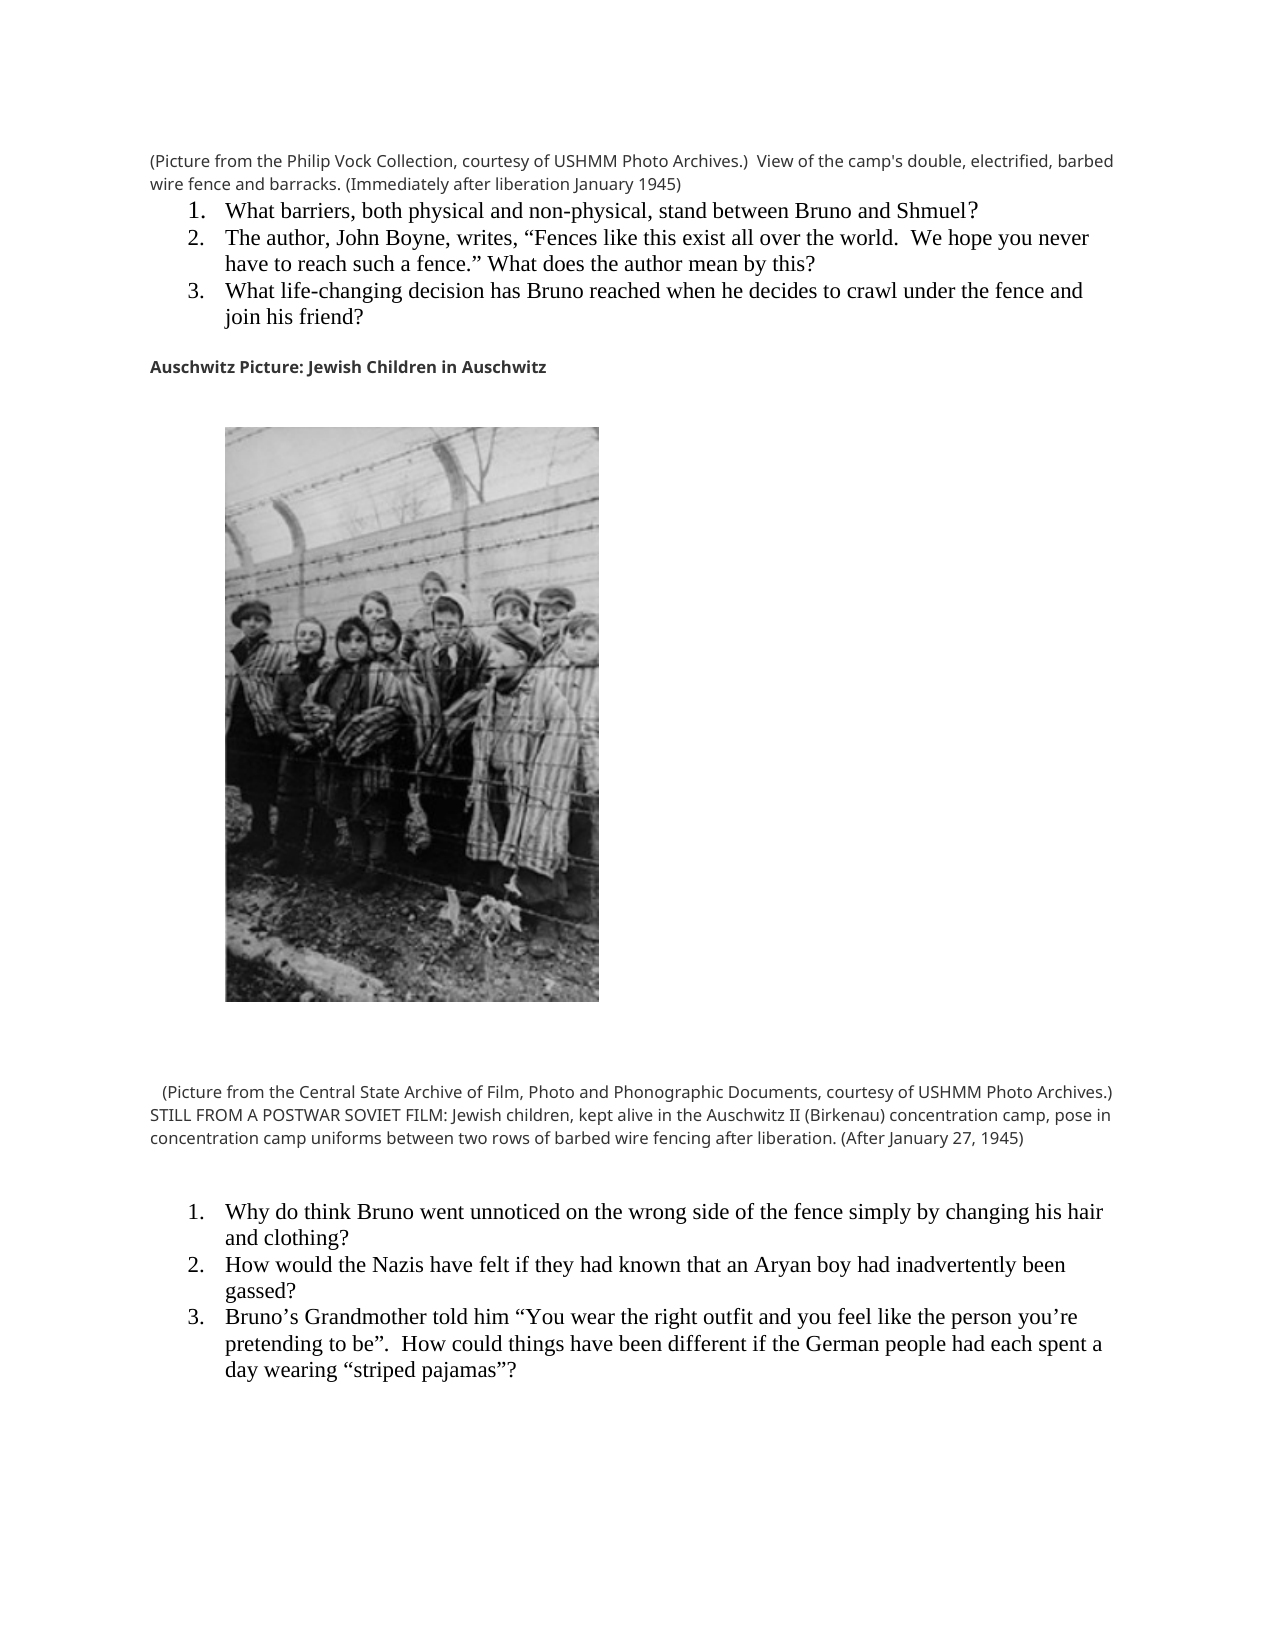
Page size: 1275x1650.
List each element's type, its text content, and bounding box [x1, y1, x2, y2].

list The author, John Boyne, writes, “Fences like this exist all over the world. We hope you never have to reach such a fence.” What does the author mean by this? [187, 224, 1125, 277]
picture [225, 427, 599, 1002]
text (Picture from the Philip Vock Collection, courtesy of USHMM Photo Archives.) View of the camp's double, electrified, barbed wire fence and barracks. (Immediately after liberation January 1945) [150, 150, 1125, 195]
list What barriers, both physical and non-physical, stand between Bruno and Shmuel? [187, 195, 1125, 224]
text (Picture from the Central State Archive of Film, Photo and Phonographic Documents, courtesy of USHMM Photo Archives.) [150, 1081, 1125, 1103]
text Auschwitz Picture: Jewish Children in Auschwitz [150, 356, 1125, 379]
list What life-changing decision has Bruno reached when he decides to crawl under the fence and join his friend? [187, 277, 1125, 329]
list How would the Nazis have felt if they had known that an Aryan boy had inadvertently been gassed? [187, 1251, 1125, 1303]
list Bruno’s Grandmother told him “You wear the right outfit and you feel like the person you’re pretending to be”. How could things have been different if the German people had each spent a day wearing “striped pajamas”? [187, 1303, 1125, 1382]
list Why do think Bruno went unnoticed on the wrong side of the fence simply by changing his hair and clothing? [187, 1198, 1125, 1251]
text STILL FROM A POSTWAR SOVIET FILM: Jewish children, kept alive in the Auschwitz II (Birkenau) concentration camp, pose in concentration camp uniforms between two rows of barbed wire fencing after liberation. (After January 27, 1945) [150, 1103, 1125, 1149]
